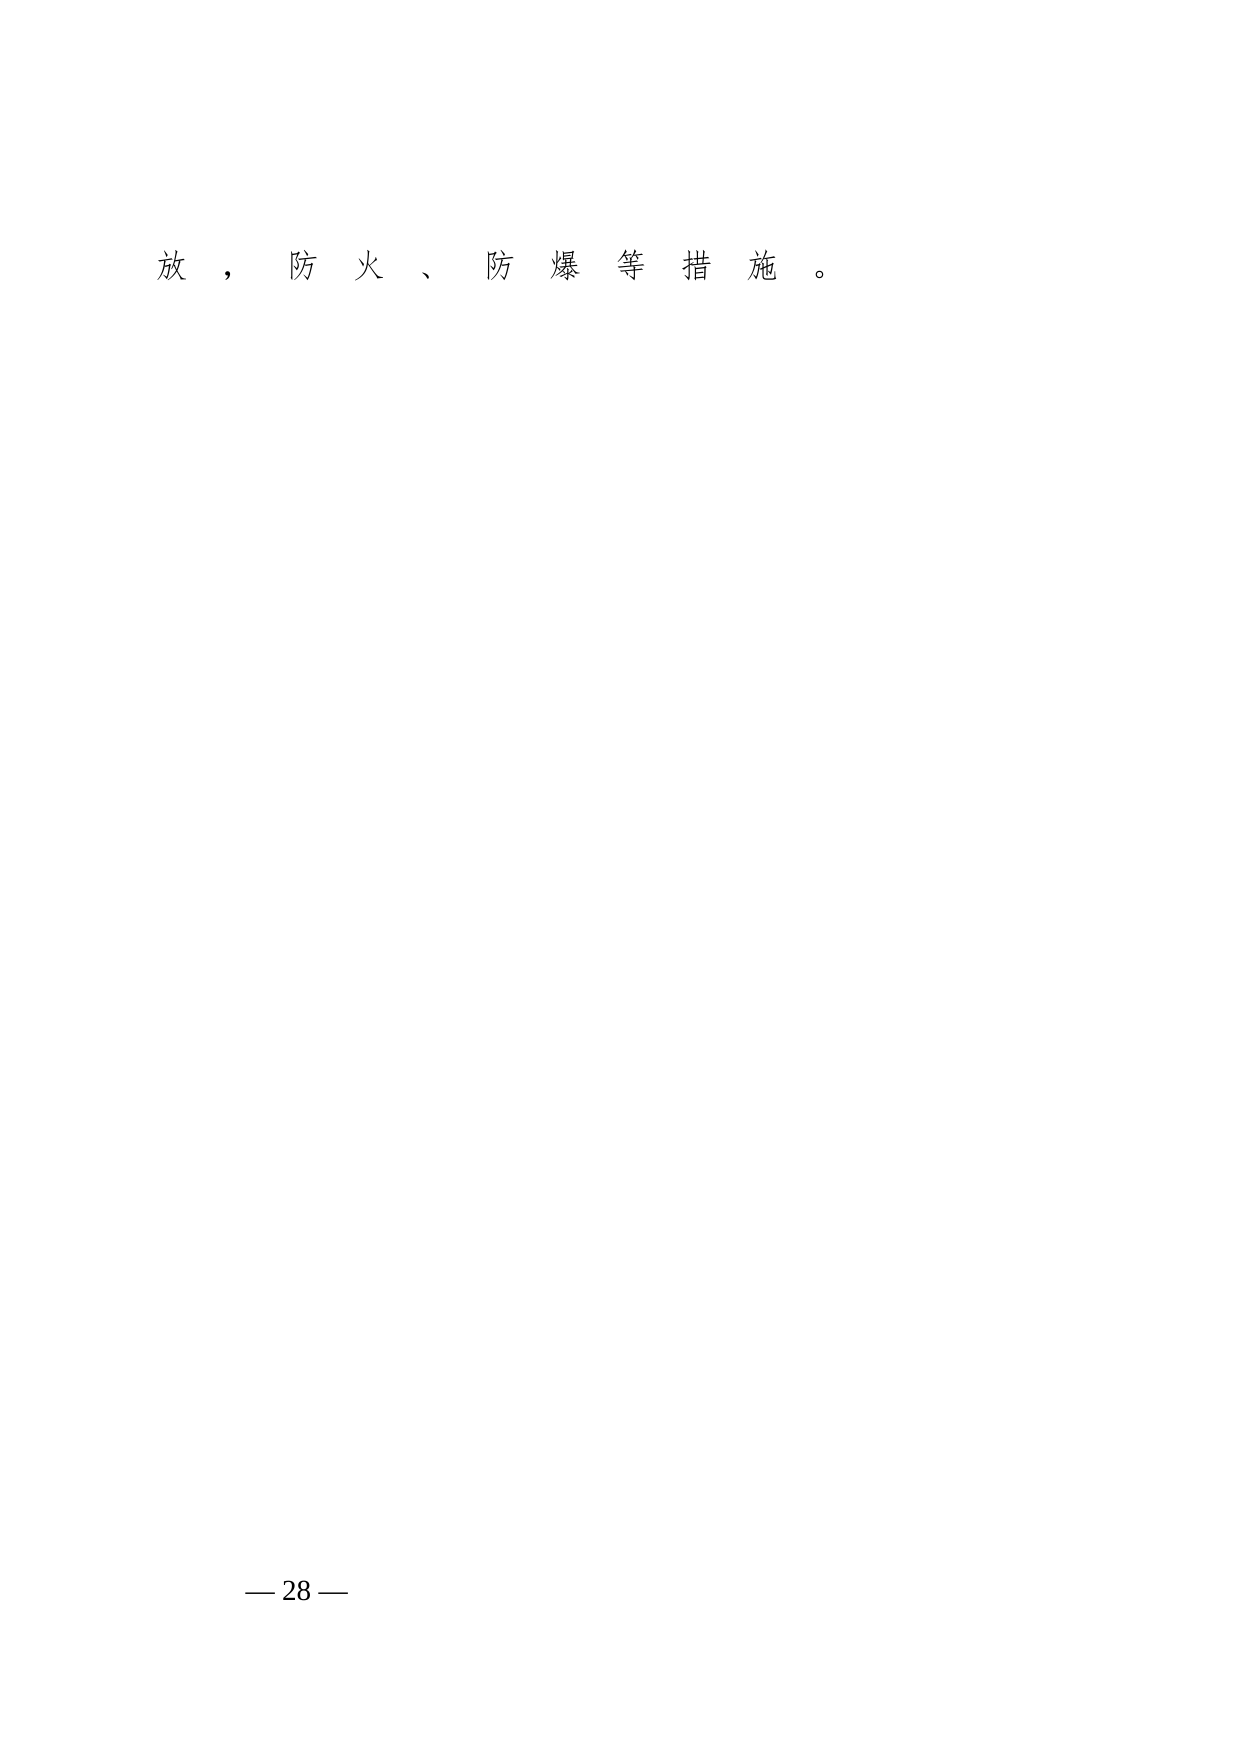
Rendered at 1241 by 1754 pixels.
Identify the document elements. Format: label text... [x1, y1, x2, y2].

text 根据国家相关法规要求，结合本项目实际，提出安全、健康要求及职业操作规范要求，并明确违反后的处理规定。特别是根据本项目具体情况采取诸如人身防护，有毒、有害物品携带、存放，防火、防爆等措施。 [155, 232, 1073, 294]
